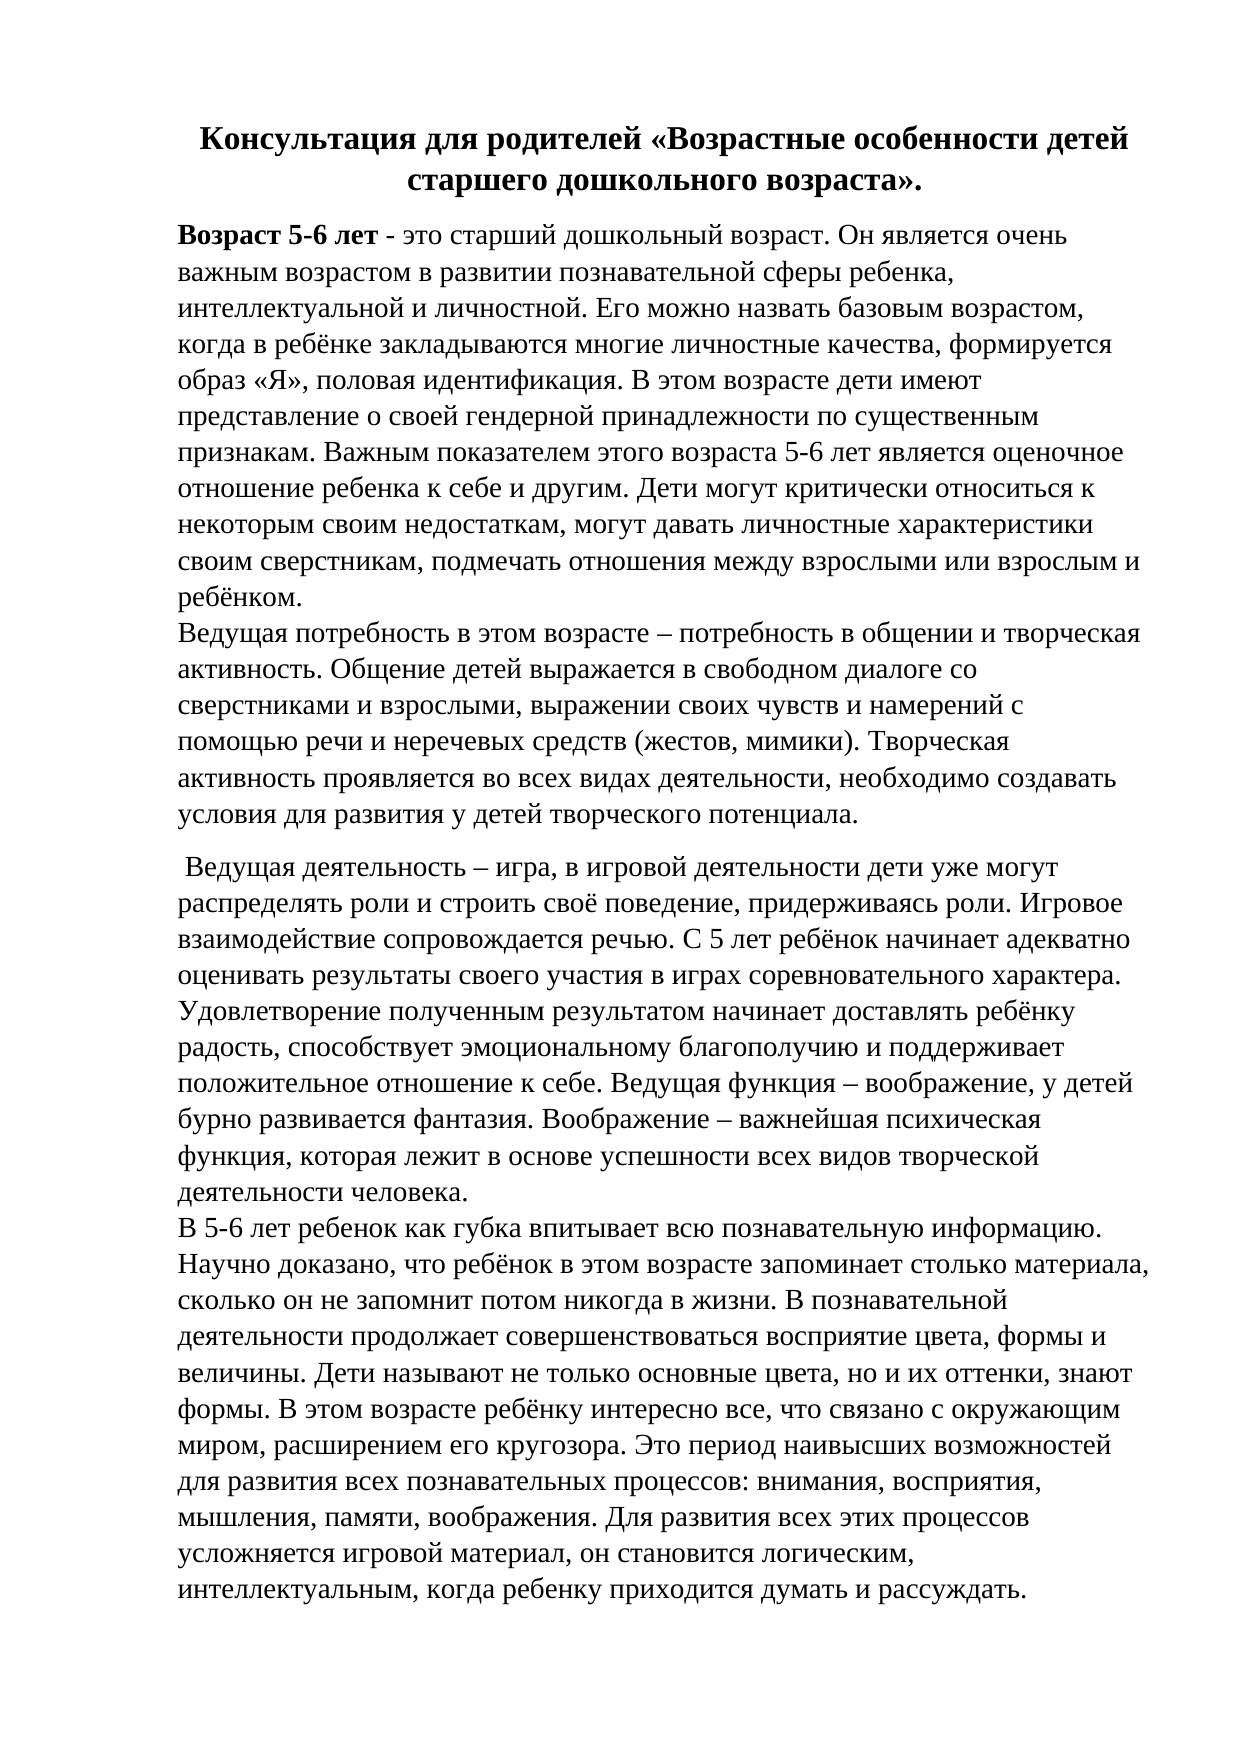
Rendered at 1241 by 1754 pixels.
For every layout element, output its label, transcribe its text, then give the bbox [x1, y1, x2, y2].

text Возраст 5-6 лет - это старший дошкольный возраст. Он является очень важным возрастом в развитии познавательной сферы ребенка, интеллектуальной и личностной. Его можно назвать базовым возрастом, когда в ребёнке закладываются многие личностные качества, формируется образ «Я», половая идентификация. В этом возрасте дети имеют представление о своей гендерной принадлежности по существенным признакам. Важным показателем этого возраста 5-6 лет является оценочное отношение ребенка к себе и другим. Дети могут критически относиться к некоторым своим недостаткам, могут давать личностные характеристики своим сверстникам, подмечать отношения между взрослыми или взрослым и ребёнком. Ведущая потребность в этом возрасте – потребность в общении и творческая активность. Общение детей выражается в свободном диалоге со сверстниками и взрослыми, выражении своих чувств и намерений с помощью речи и неречевых средств (жестов, мимики). Творческая активность проявляется во всех видах деятельности, необходимо создавать условия для развития у детей творческого потенциала. [177, 217, 1152, 829]
text Консультация для родителей «Возрастные особенности детей старшего дошкольного возраста». [177, 118, 1152, 198]
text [177, 849, 1152, 1605]
